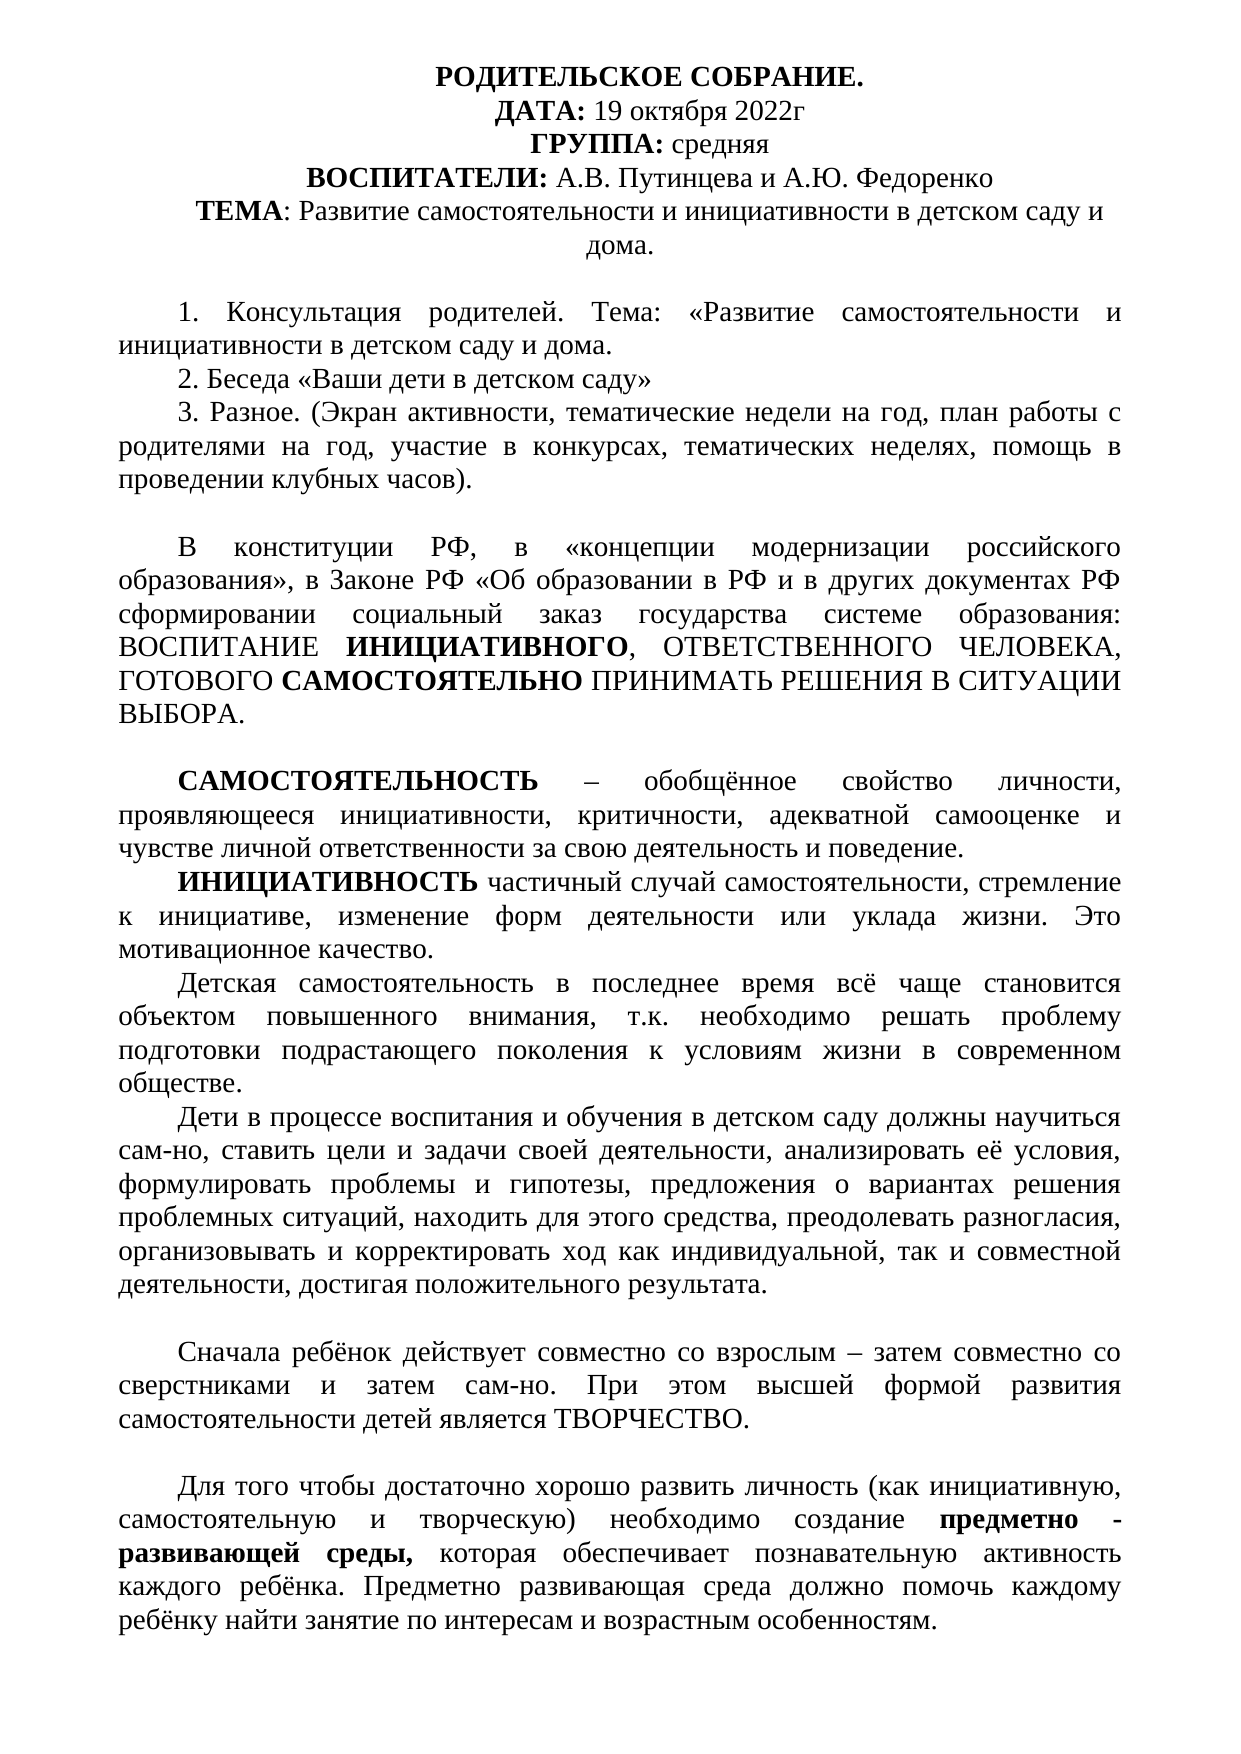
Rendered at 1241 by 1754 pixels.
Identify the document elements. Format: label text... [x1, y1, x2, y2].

text 1. Консультация родителей. Тема: «Развитие самостоятельности и инициативности в детском саду и дома. [118, 294, 1122, 361]
text 3. Разное. (Экран активности, тематические недели на год, план работы с родителями на год, участие в конкурсах, тематических неделях, помощь в проведении клубных часов). [118, 394, 1122, 495]
text В конституции РФ, в «концепции модернизации российского образования», в Законе РФ «Об образовании в РФ и в других документах РФ сформировании социальный заказ государства системе образования: ВОСПИТАНИЕ ИНИЦИАТИВНОГО, ОТВЕТСТВЕННОГО ЧЕЛОВЕКА, ГОТОВОГО САМОСТОЯТЕЛЬНО ПРИНИМАТЬ РЕШЕНИЯ В СИТУАЦИИ ВЫБОРА. [118, 529, 1122, 730]
text САМОСТОЯТЕЛЬНОСТЬ – обобщённое свойство личности, проявляющееся инициативности, критичности, адекватной самооценке и чувстве личной ответственности за свою деятельность и поведение. [118, 763, 1122, 864]
text Дети в процессе воспитания и обучения в детском саду должны научиться сам-но, ставить цели и задачи своей деятельности, анализировать её условия, формулировать проблемы и гипотезы, предложения о вариантах решения проблемных ситуаций, находить для этого средства, преодолевать разногласия, организовывать и корректировать ход как индивидуальной, так и совместной деятельности, достигая положительного результата. [118, 1099, 1122, 1300]
text РОДИТЕЛЬСКОЕ СОБРАНИЕ. [118, 59, 1122, 93]
text Сначала ребёнок действует совместно со взрослым – затем совместно со сверстниками и затем сам-но. При этом высшей формой развития самостоятельности детей является ТВОРЧЕСТВО. [118, 1334, 1122, 1434]
text ГРУППА: средняя [118, 126, 1122, 160]
text ИНИЦИАТИВНОСТЬ частичный случай самостоятельности, стремление к инициативе, изменение форм деятельности или уклада жизни. Это мотивационное качество. [118, 864, 1122, 965]
text ВОСПИТАТЕЛИ: А.В. Путинцева и А.Ю. Федоренко [118, 160, 1122, 193]
text ДАТА: 19 октября 2022г [118, 93, 1122, 126]
text Для того чтобы достаточно хорошо развить личность (как инициативную, самостоятельную и творческую) необходимо создание предметно - развивающей среды, которая обеспечивает познавательную активность каждого ребёнка. Предметно развивающая среда должно помочь каждому ребёнку найти занятие по интересам и возрастным особенностям. [118, 1468, 1122, 1636]
text ТЕМА: Развитие самостоятельности и инициативности в детском саду и дома. [118, 193, 1122, 260]
text 2. Беседа «Ваши дети в детском саду» [118, 361, 1122, 394]
text Детская самостоятельность в последнее время всё чаще становится объектом повышенного внимания, т.к. необходимо решать проблему подготовки подрастающего поколения к условиям жизни в современном обществе. [118, 965, 1122, 1099]
